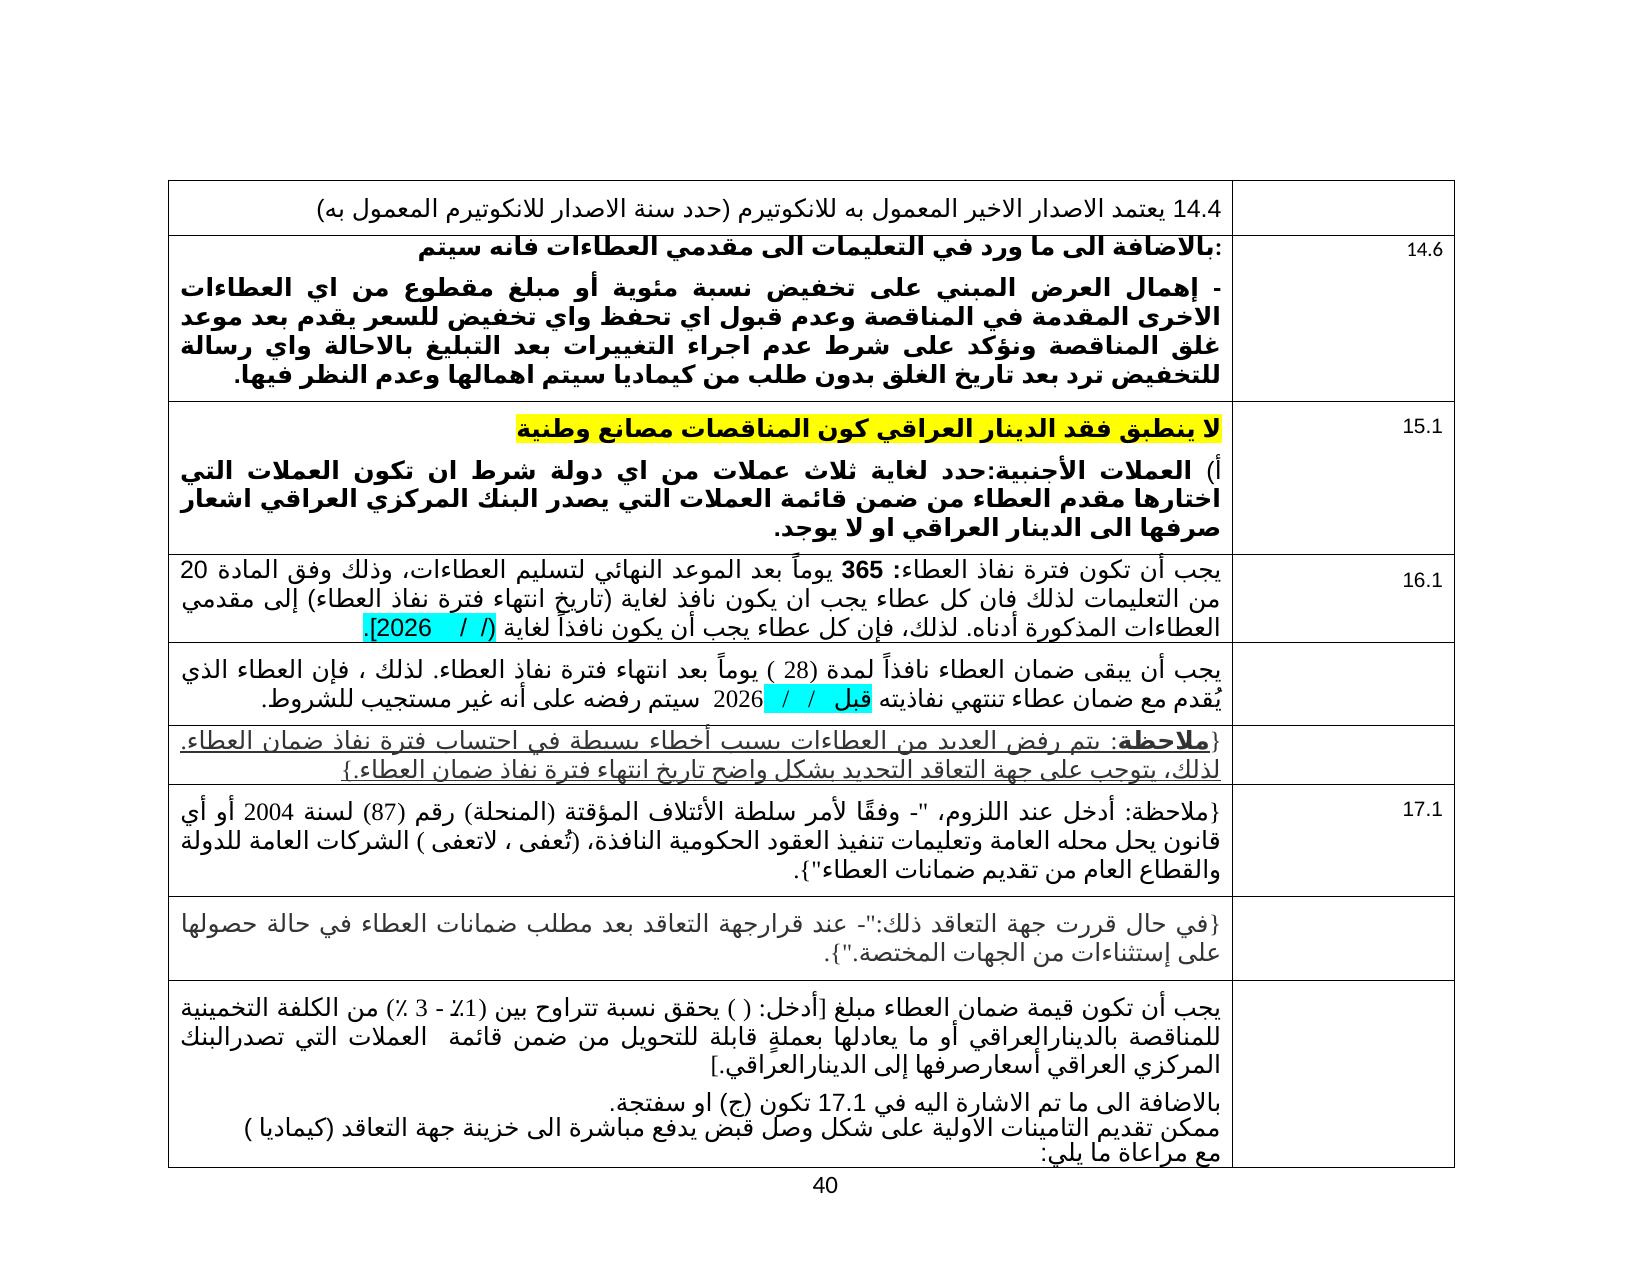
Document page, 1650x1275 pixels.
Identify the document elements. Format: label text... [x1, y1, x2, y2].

table_cell 14.6 [1233, 236, 1454, 401]
table_cell {في حال قررت جهة التعاقد ذلك:"- عند قرارجهة التعاقد بعد مطلب ضمانات العطاء في حالة حصولها على إستثناءات من الجهات المختصة."}. [169, 897, 1232, 979]
table_cell [1233, 181, 1454, 235]
table_cell 16.1 [1233, 555, 1454, 642]
table_cell [1233, 981, 1454, 1167]
table_cell {ملاحظة: يتم رفض العديد من العطاءات بسبب أخطاء بسيطة في احتساب فترة نفاذ ضمان العطاء. لذلك، يتوجب على جهة التعاقد التحديد بشكل واضح تاريخ انتهاء فترة نفاذ ضمان العطاء.} [169, 726, 1232, 784]
table_cell 14.4 يعتمد الاصدار الاخير المعمول به للانكوتيرم (حدد سنة الاصدار للانكوتيرم المعمول به) [169, 181, 1232, 235]
table_cell بالاضافة الى ما ورد في التعليمات الى مقدمي العطاءات فانه سيتم: - إهمال العرض المبني على تخفيض نسبة مئوية أو مبلغ مقطوع من اي العطاءات الاخرى المقدمة في المناقصة وعدم قبول اي تحفظ واي تخفيض للسعر يقدم بعد موعد غلق المناقصة ونؤكد على شرط عدم اجراء التغييرات بعد التبليغ بالاحالة واي رسالة للتخفيض ترد بعد تاريخ الغلق بدون طلب من كيماديا سيتم اهمالها وعدم النظر فيها. [169, 236, 1232, 401]
table_cell {ملاحظة: أدخل عند اللزوم، "- وفقًا لأمر سلطة الأئتلاف المؤقتة (المنحلة) رقم (87) لسنة 2004 أو أي قانون يحل محله العامة وتعليمات تنفيذ العقود الحكومية النافذة، (تُعفى ، لاتعفى ) الشركات العامة للدولة والقطاع العام من تقديم ضمانات العطاء"}. [169, 785, 1232, 896]
table_cell 15.1 [1233, 402, 1454, 554]
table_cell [169, 981, 1232, 1167]
table_cell [1233, 643, 1454, 725]
table_cell يجب أن تكون فترة نفاذ العطاء: 365 يوماً بعد الموعد النهائي لتسليم العطاءات، وذلك وفق المادة 20 من التعليمات لذلك فان كل عطاء يجب ان يكون نافذ لغاية (تاريخ انتهاء فترة نفاذ العطاء) إلى مقدمي العطاءات المذكورة أدناه. لذلك، فإن كل عطاء يجب أن يكون نافذاً لغاية (/ / 2026]. [169, 555, 1232, 642]
table_cell يجب أن يبقى ضمان العطاء نافذاً لمدة (28 ) يوماً بعد انتهاء فترة نفاذ العطاء. لذلك ، فإن العطاء الذي يُقدم مع ضمان عطاء تنتهي نفاذيته قبل / / 2026 سيتم رفضه على أنه غير مستجيب للشروط. [169, 643, 1232, 725]
table_cell [1233, 897, 1454, 979]
table_cell لا ينطبق فقد الدينار العراقي كون المناقصات مصانع وطنية أ) العملات الأجنبية:حدد لغاية ثلاث عملات من اي دولة شرط ان تكون العملات التي اختارها مقدم العطاء من ضمن قائمة العملات التي يصدر البنك المركزي العراقي اشعار صرفها الى الدينار العراقي او لا يوجد. [169, 402, 1232, 554]
table_cell [1233, 726, 1454, 784]
table_cell 17.1 [1233, 785, 1454, 896]
